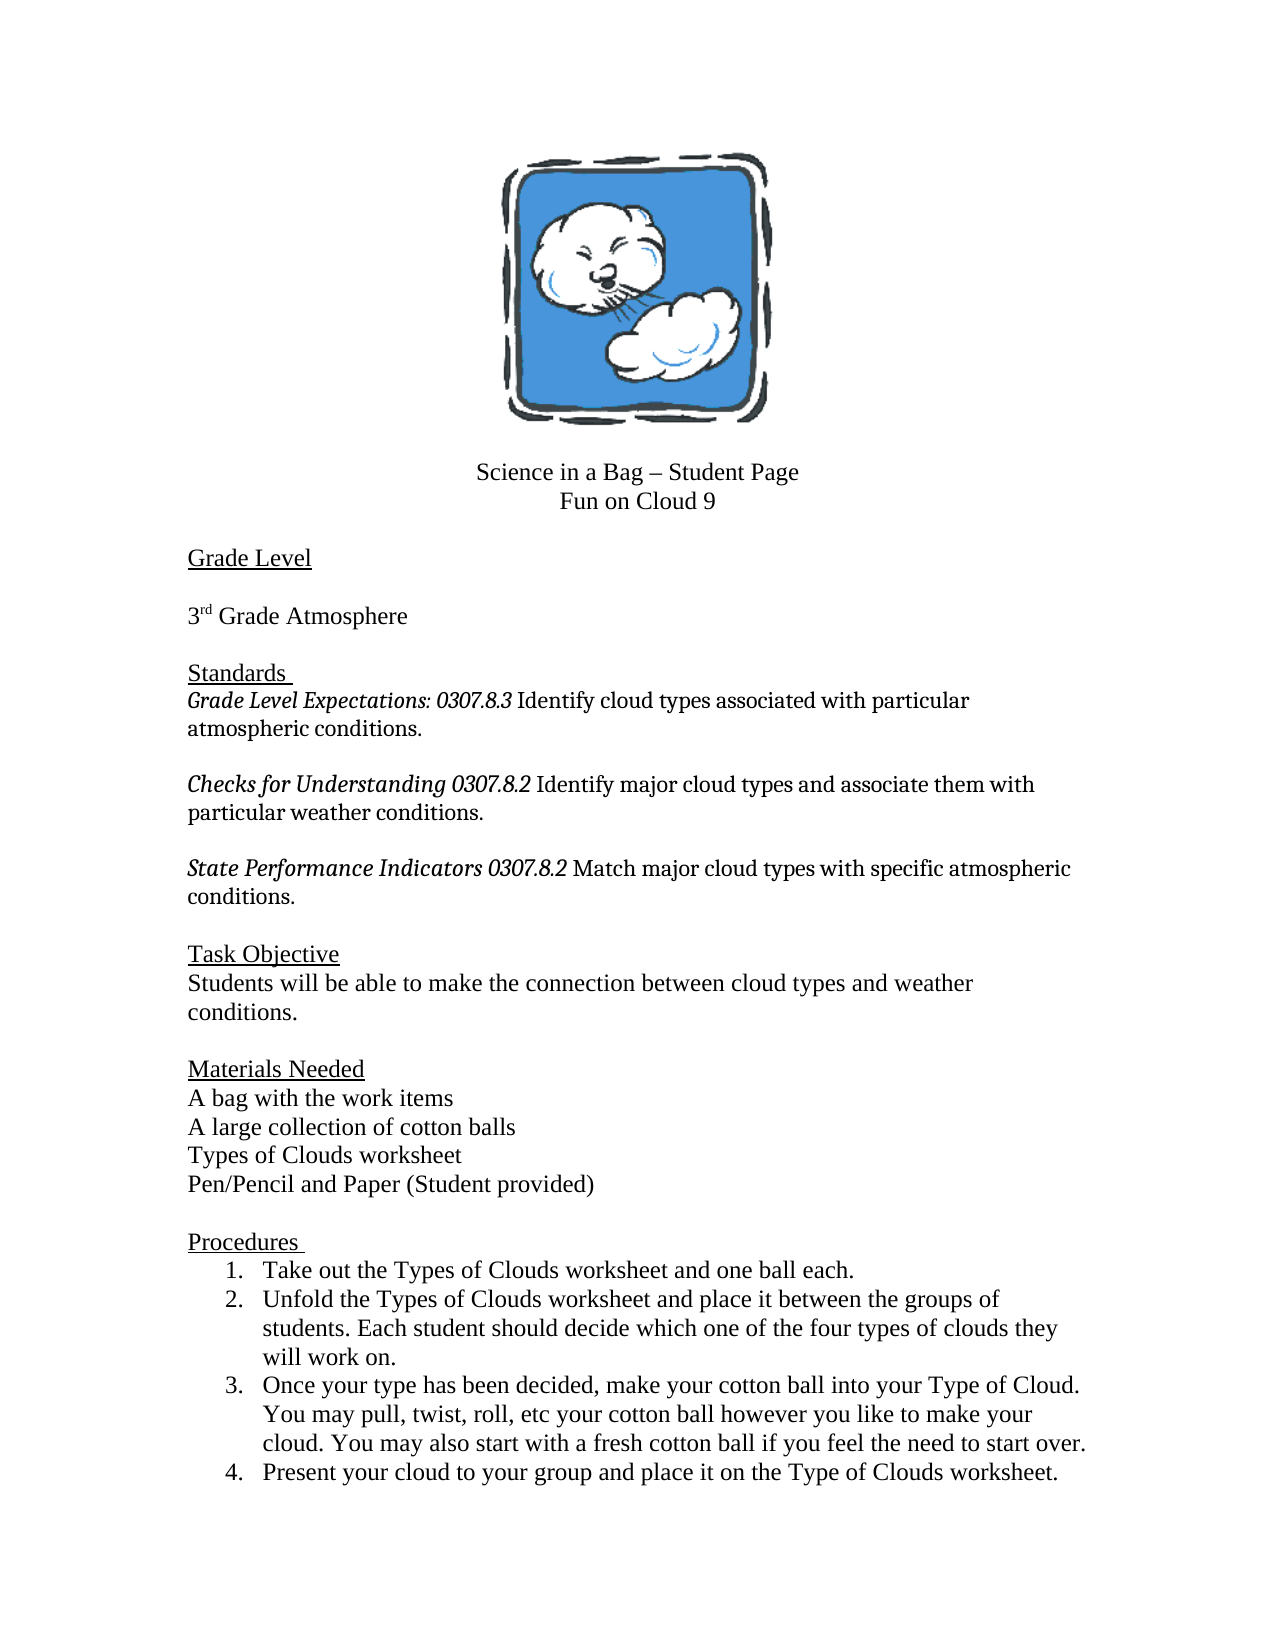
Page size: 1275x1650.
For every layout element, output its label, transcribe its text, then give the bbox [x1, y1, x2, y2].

text Types of Clouds worksheet [187, 1140, 1087, 1169]
text Grade Level [187, 543, 1087, 572]
list Once your type has been decided, make your cotton ball into your Type of Cloud. You may pull, twist, roll, etc your cotton ball however you like to make your cloud. You may also start with a fresh cotton ball if you feel the need to start over. [225, 1370, 1087, 1457]
text A bag with the work items [187, 1083, 1087, 1112]
text Procedures [187, 1227, 1087, 1255]
text Students will be able to make the connection between cloud types and weather conditions. [187, 968, 1087, 1025]
list Take out the Types of Clouds worksheet and one ball each. [225, 1255, 1087, 1284]
text Materials Needed [187, 1054, 1087, 1083]
text State Performance Indicators 0307.8.2 Match major cloud types with specific atmospheric conditions. [187, 854, 1087, 910]
text Science in a Bag – Student Page [187, 457, 1087, 486]
text Standards [187, 658, 1087, 687]
list Unfold the Types of Clouds worksheet and place it between the groups of students. Each student should decide which one of the four types of clouds they will work on. [225, 1284, 1087, 1370]
text Fun on Cloud 9 [187, 486, 1087, 515]
text Task Objective [187, 939, 1087, 968]
picture [495, 150, 780, 429]
text Pen/Pencil and Paper (Student provided) [187, 1169, 1087, 1198]
text A large collection of cotton balls [187, 1112, 1087, 1140]
text Checks for Understanding 0307.8.2 Identify major cloud types and associate them with particular weather conditions. [187, 770, 1087, 826]
list Present your cloud to your group and place it on the Type of Clouds worksheet. [225, 1457, 1087, 1485]
text Grade Level Expectations: 0307.8.3 Identify cloud types associated with particular atmospheric conditions. [187, 687, 1087, 742]
text 3rd Grade Atmosphere [187, 601, 1087, 630]
